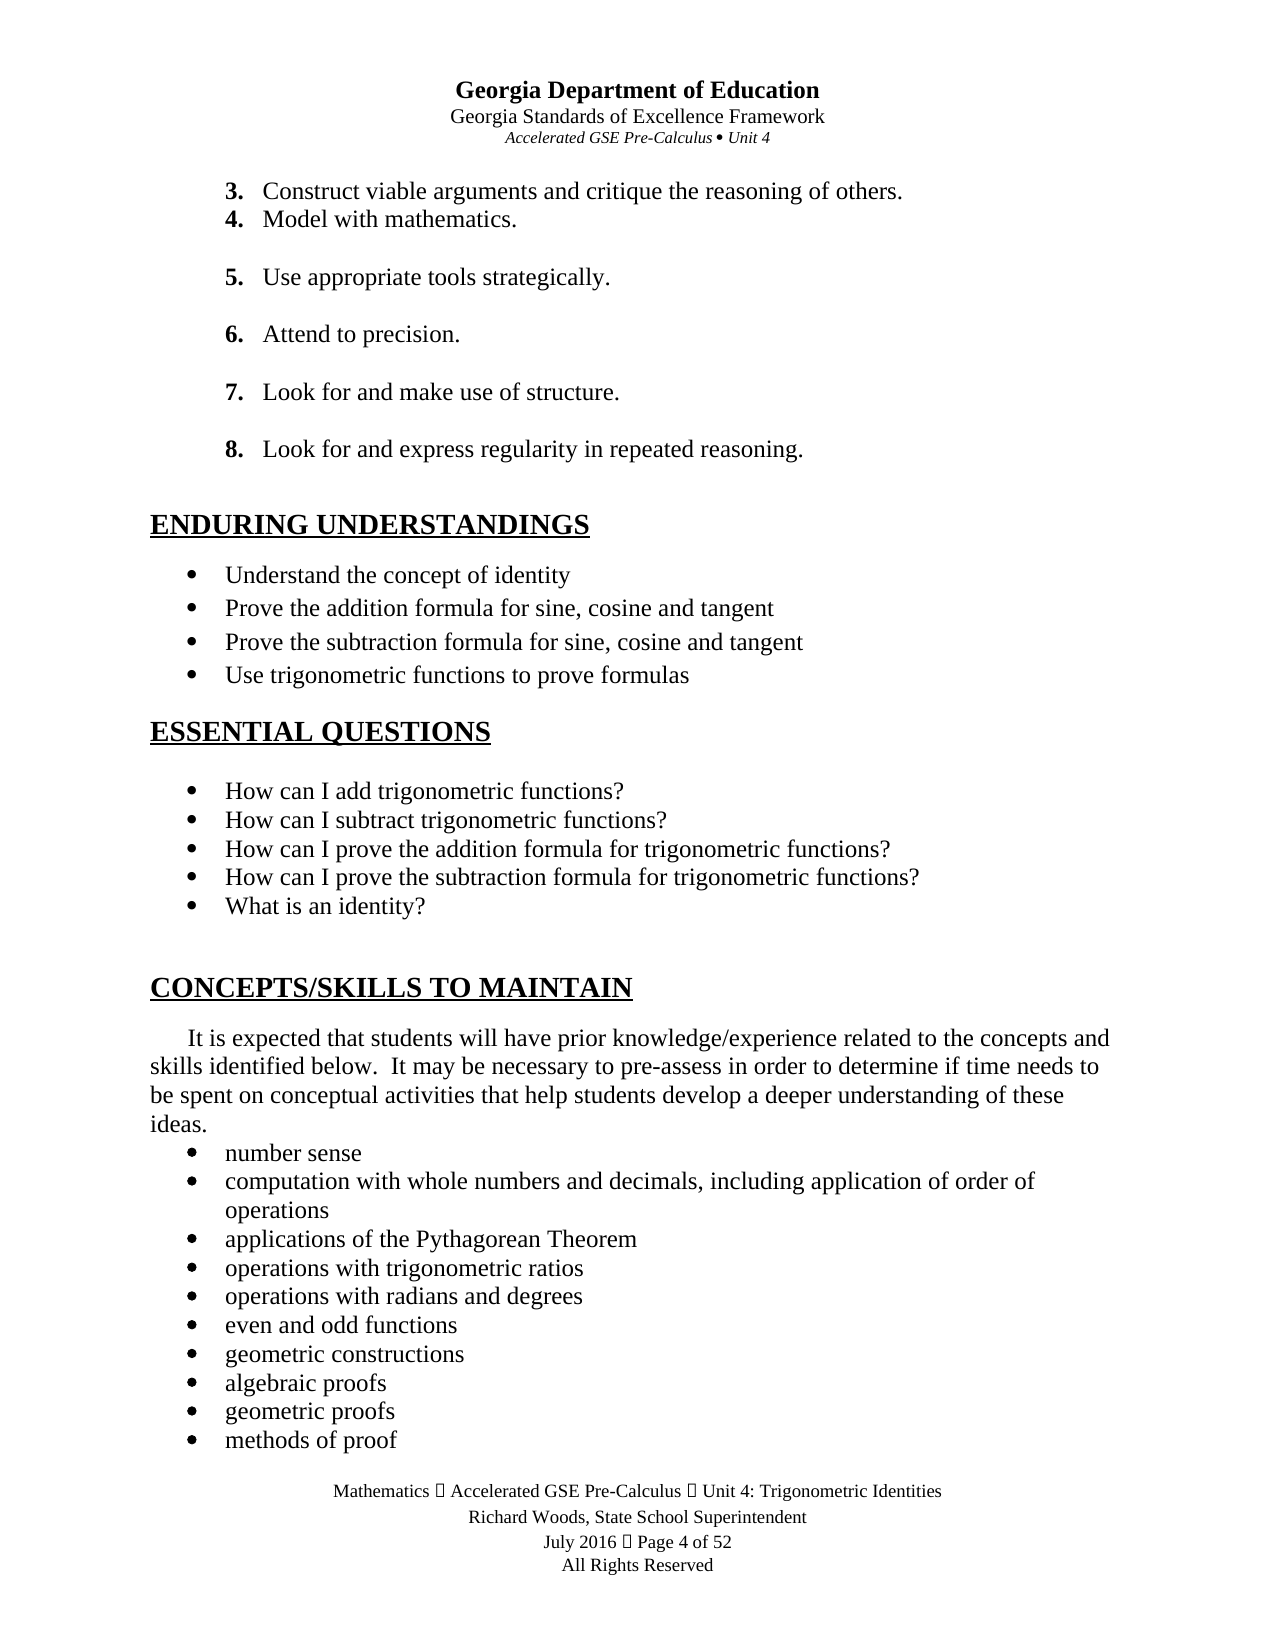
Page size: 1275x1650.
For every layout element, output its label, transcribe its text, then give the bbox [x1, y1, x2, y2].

list Understand the concept of identity [187, 560, 1125, 589]
list geometric constructions [187, 1339, 1125, 1368]
list Prove the subtraction formula for sine, cosine and tangent [187, 627, 1125, 656]
list How can I subtract trigonometric functions? [187, 805, 1125, 834]
list even and odd functions [187, 1310, 1125, 1339]
list computation with whole numbers and decimals, including application of order of operations [187, 1166, 1125, 1224]
subtitle ESSENTIAL QUESTIONS [150, 714, 1125, 747]
list How can I add trigonometric functions? [187, 776, 1125, 805]
list How can I prove the addition formula for trigonometric functions? [187, 834, 1125, 862]
text 8. Look for and express regularity in repeated reasoning. [187, 434, 1125, 463]
list How can I prove the subtraction formula for trigonometric functions? [187, 862, 1125, 891]
list operations with trigonometric ratios [187, 1253, 1125, 1281]
text 6. Attend to precision. [225, 319, 1125, 348]
text 4. Model with mathematics. [225, 204, 1125, 233]
subtitle CONCEPTS/SKILLS TO MAINTAIN [150, 970, 1125, 1003]
list algebraic proofs [187, 1368, 1125, 1396]
text It is expected that students will have prior knowledge/experience related to the concepts and skills identified below. It may be necessary to pre-assess in order to determine if time needs to be spent on conceptual activities that help students develop a deeper understanding of these ideas. [150, 1023, 1125, 1138]
list What is an identity? [187, 891, 1125, 920]
list methods of proof [187, 1425, 1125, 1454]
text 3. Construct viable arguments and critique the reasoning of others. [225, 176, 1125, 204]
list applications of the Pythagorean Theorem [187, 1224, 1125, 1253]
list operations with radians and degrees [187, 1281, 1125, 1310]
subtitle ENDURING UNDERSTANDINGS [150, 507, 1125, 541]
text 5. Use appropriate tools strategically. [225, 262, 1125, 291]
list number sense [187, 1138, 1125, 1166]
list Use trigonometric functions to prove formulas [187, 660, 1125, 689]
text 7. Look for and make use of structure. [225, 377, 1125, 406]
list geometric proofs [187, 1396, 1125, 1425]
list Prove the addition formula for sine, cosine and tangent [187, 593, 1125, 622]
